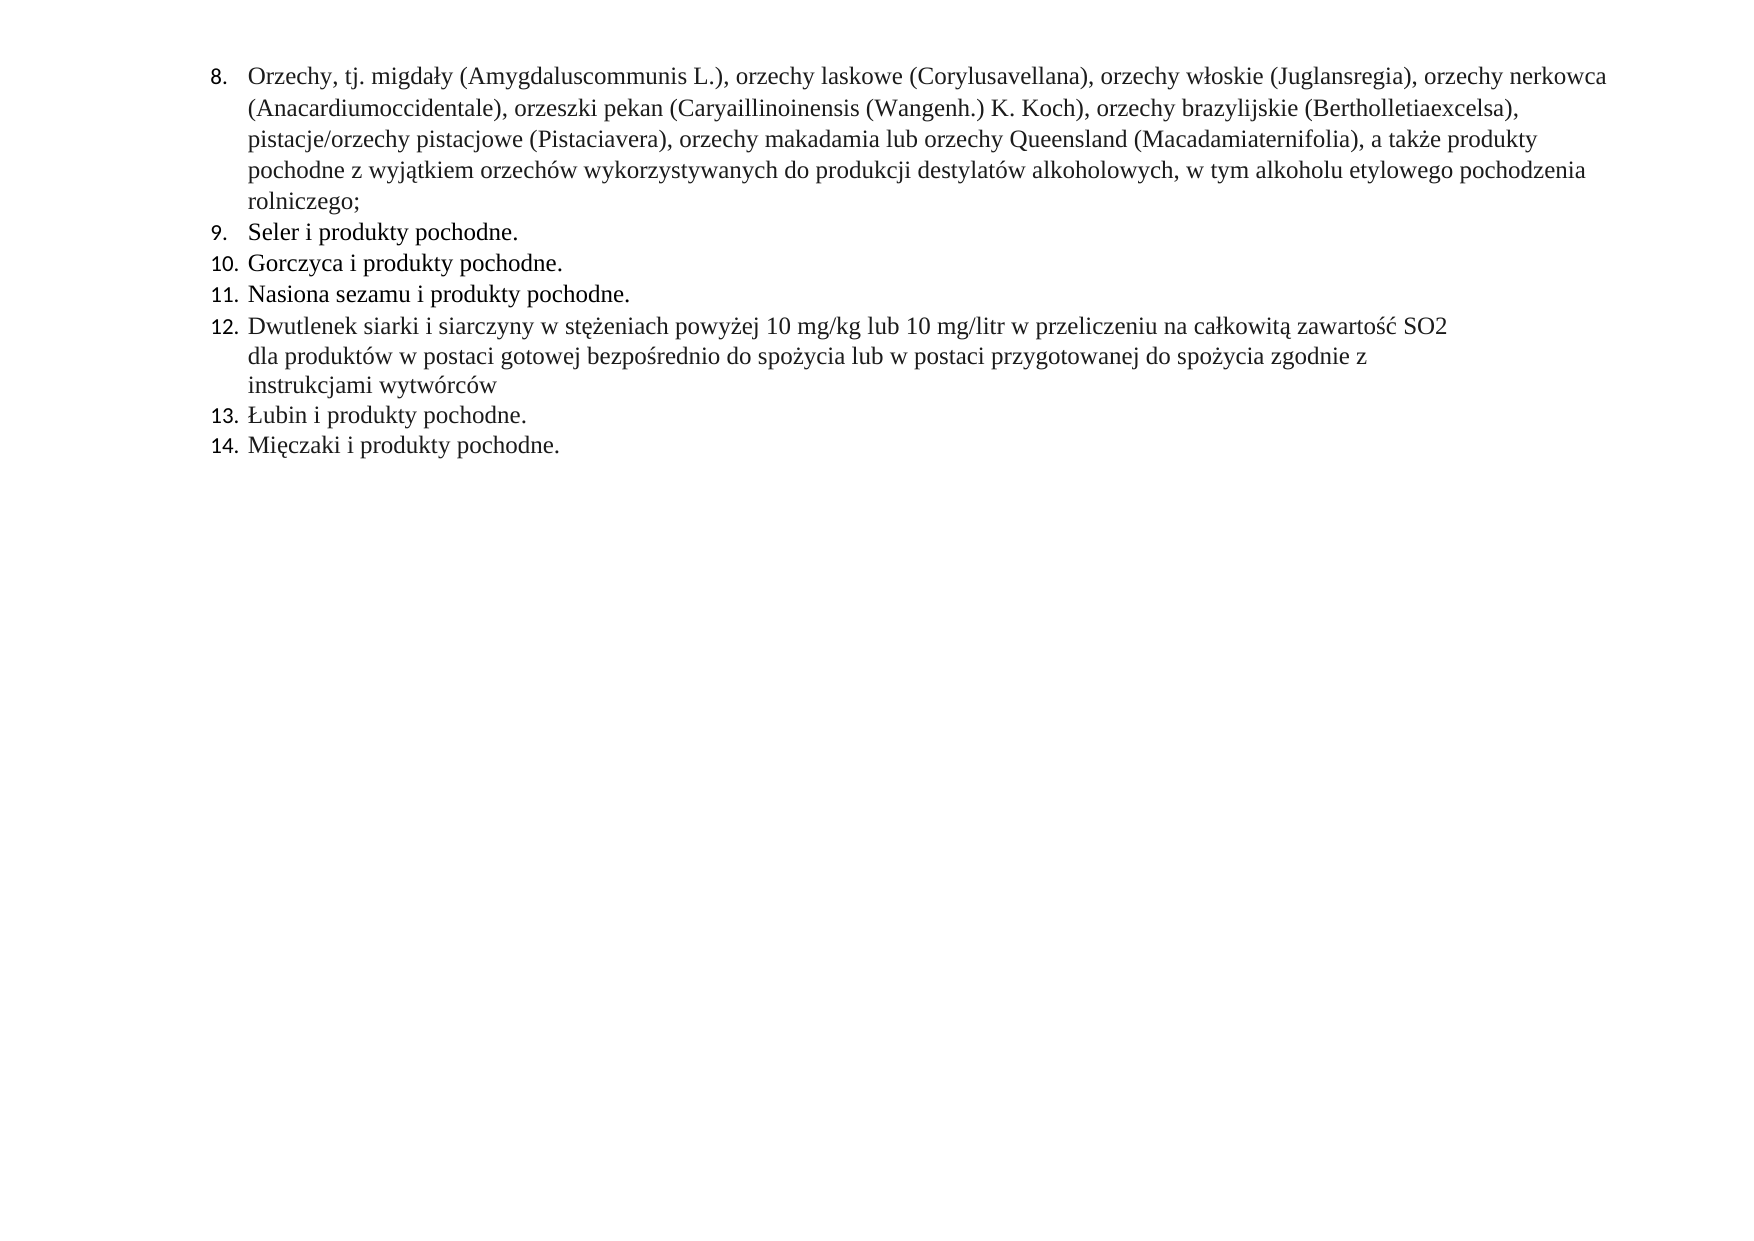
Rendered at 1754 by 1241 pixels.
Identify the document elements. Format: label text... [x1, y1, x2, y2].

list Nasiona sezamu i produkty pochodne. [210, 279, 1619, 308]
list Gorczyca i produkty pochodne. [210, 248, 1619, 277]
list Dwutlenek siarki i siarczyny w stężeniach powyżej 10 mg/kg lub 10 mg/litr w przeliczeniu na całkowitą zawartość SO2 dla produktów w postaci gotowej bezpośrednio do spożycia lub w postaci przygotowanej do spożycia zgodnie z instrukcjami wytwórców [210, 311, 1481, 399]
list Orzechy, tj. migdały (Amygdaluscommunis L.), orzechy laskowe (Corylusavellana), orzechy włoskie (Juglansregia), orzechy nerkowca (Anacardiumoccidentale), orzeszki pekan (Caryaillinoinensis (Wangenh.) K. Koch), orzechy brazylijskie (Bertholletiaexcelsa), pistacje/orzechy pistacjowe (Pistaciavera), orzechy makadamia lub orzechy Queensland (Macadamiaternifolia), a także produkty pochodne z wyjątkiem orzechów wykorzystywanych do produkcji destylatów alkoholowych, w tym alkoholu etylowego pochodzenia rolniczego; [210, 61, 1619, 214]
list Mięczaki i produkty pochodne. [210, 430, 1481, 459]
list Łubin i produkty pochodne. [210, 400, 1481, 429]
list Seler i produkty pochodne. [210, 217, 1619, 246]
